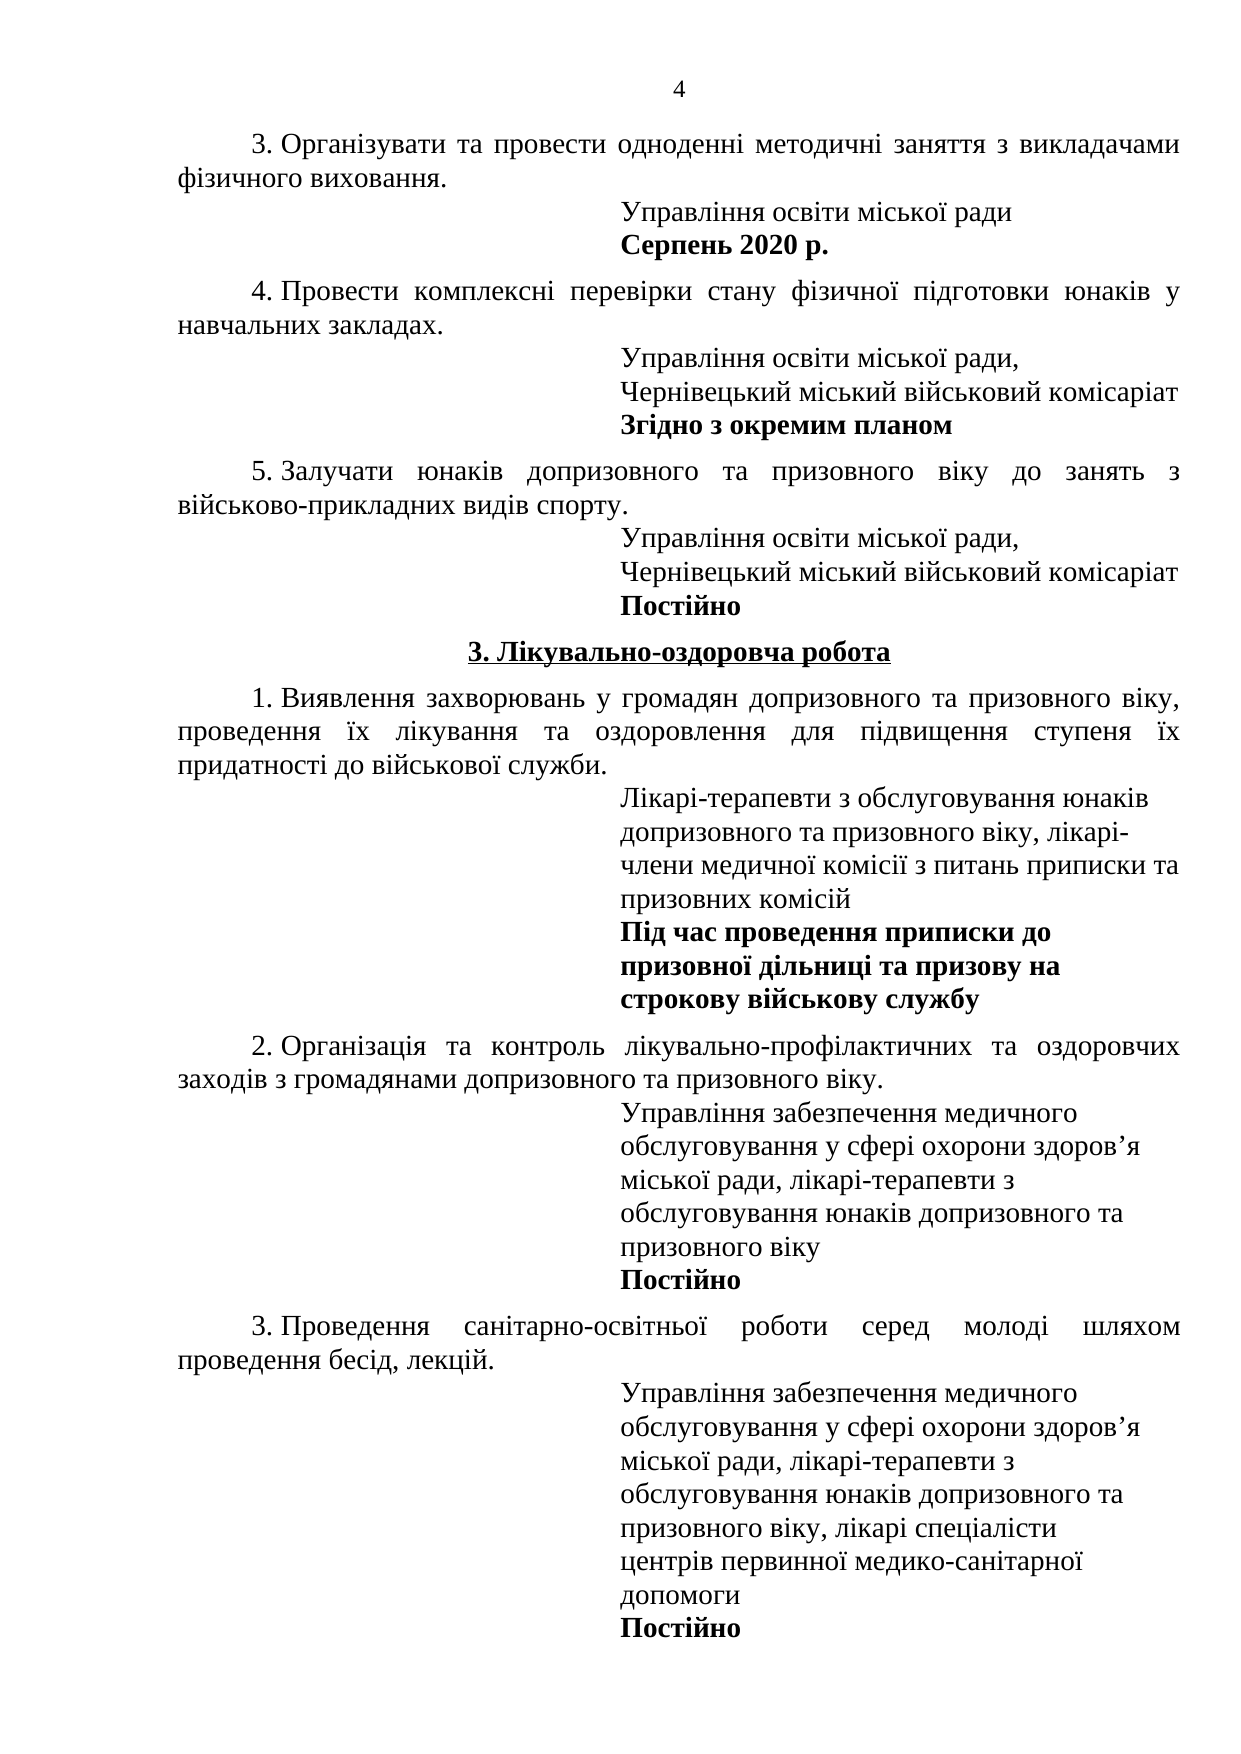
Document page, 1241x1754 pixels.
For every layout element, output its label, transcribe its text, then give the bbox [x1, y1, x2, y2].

text Лікарі-терапевти з обслуговування юнаків допризовного та призовного віку, лікарі-члени медичної комісії з питань приписки та призовних комісій [620, 780, 1181, 914]
text Серпень 2020 р. [620, 227, 1152, 261]
text Згідно з окремим планом [620, 407, 1181, 441]
text Управління освіти міської ради, Чернівецький міський військовий комісаріат [620, 340, 1181, 407]
list Виявлення захворювань у громадян допризовного та призовного віку, проведення їх лікування та оздоровлення для підвищення ступеня їх придатності до військової служби. [177, 680, 1181, 780]
text Управління освіти міської ради [620, 194, 1152, 227]
text Постійно [620, 588, 1181, 621]
text Управління забезпечення медичного обслуговування у сфері охорони здоров’я міської ради, лікарі-терапевти з обслуговування юнаків допризовного та призовного віку, лікарі спеціалісти центрів первинної медико-санітарної допомоги [620, 1376, 1152, 1610]
text 3. Лікувально-оздоровча робота [177, 634, 1181, 667]
list Залучати юнаків допризовного та призовного віку до занять з військово-прикладних видів спорту. [177, 453, 1181, 521]
text Постійно [620, 1262, 1181, 1296]
list Організація та контроль лікувально-профілактичних та оздоровчих заходів з громадянами допризовного та призовного віку. [177, 1028, 1181, 1095]
text Управління освіти міської ради, Чернівецький міський військовий комісаріат [620, 521, 1181, 588]
text Постійно [620, 1610, 1152, 1644]
list Провести комплексні перевірки стану фізичної підготовки юнаків у навчальних закладах. [177, 273, 1181, 340]
list Проведення санітарно-освітньої роботи серед молоді шляхом проведення бесід, лекцій. [177, 1308, 1181, 1376]
list Організувати та провести одноденні методичні заняття з викладачами фізичного виховання. [177, 127, 1181, 194]
text Під час проведення приписки до призовної дільниці та призову на строкову військову службу [620, 914, 1181, 1015]
